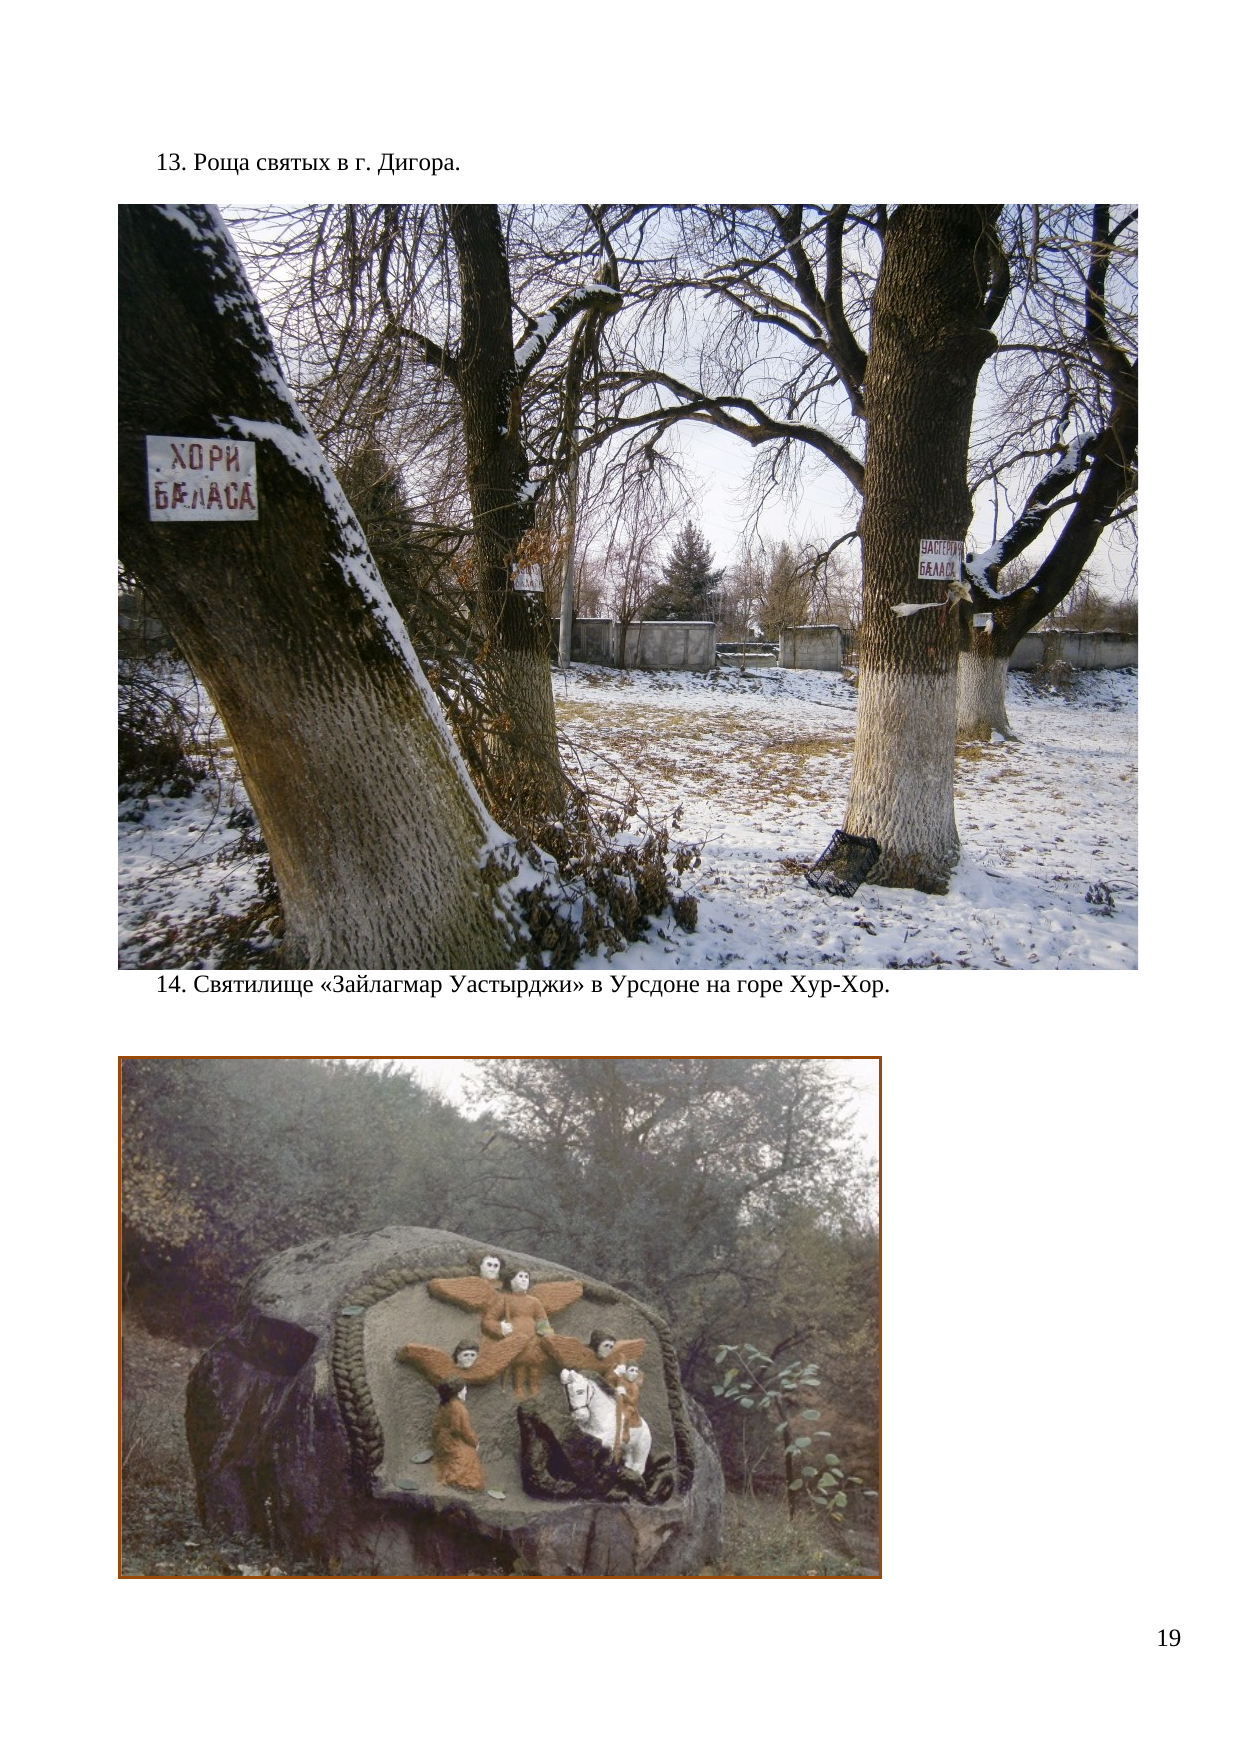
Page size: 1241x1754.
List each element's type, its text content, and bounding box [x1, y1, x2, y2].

picture [121, 1059, 879, 1576]
list Святилище «Зайлагмар Уастырджи» в Урсдоне на горе Хур-Хор. [156, 969, 1181, 998]
list Роща святых в г. Дигора. [156, 147, 1181, 176]
picture [118, 204, 1139, 970]
